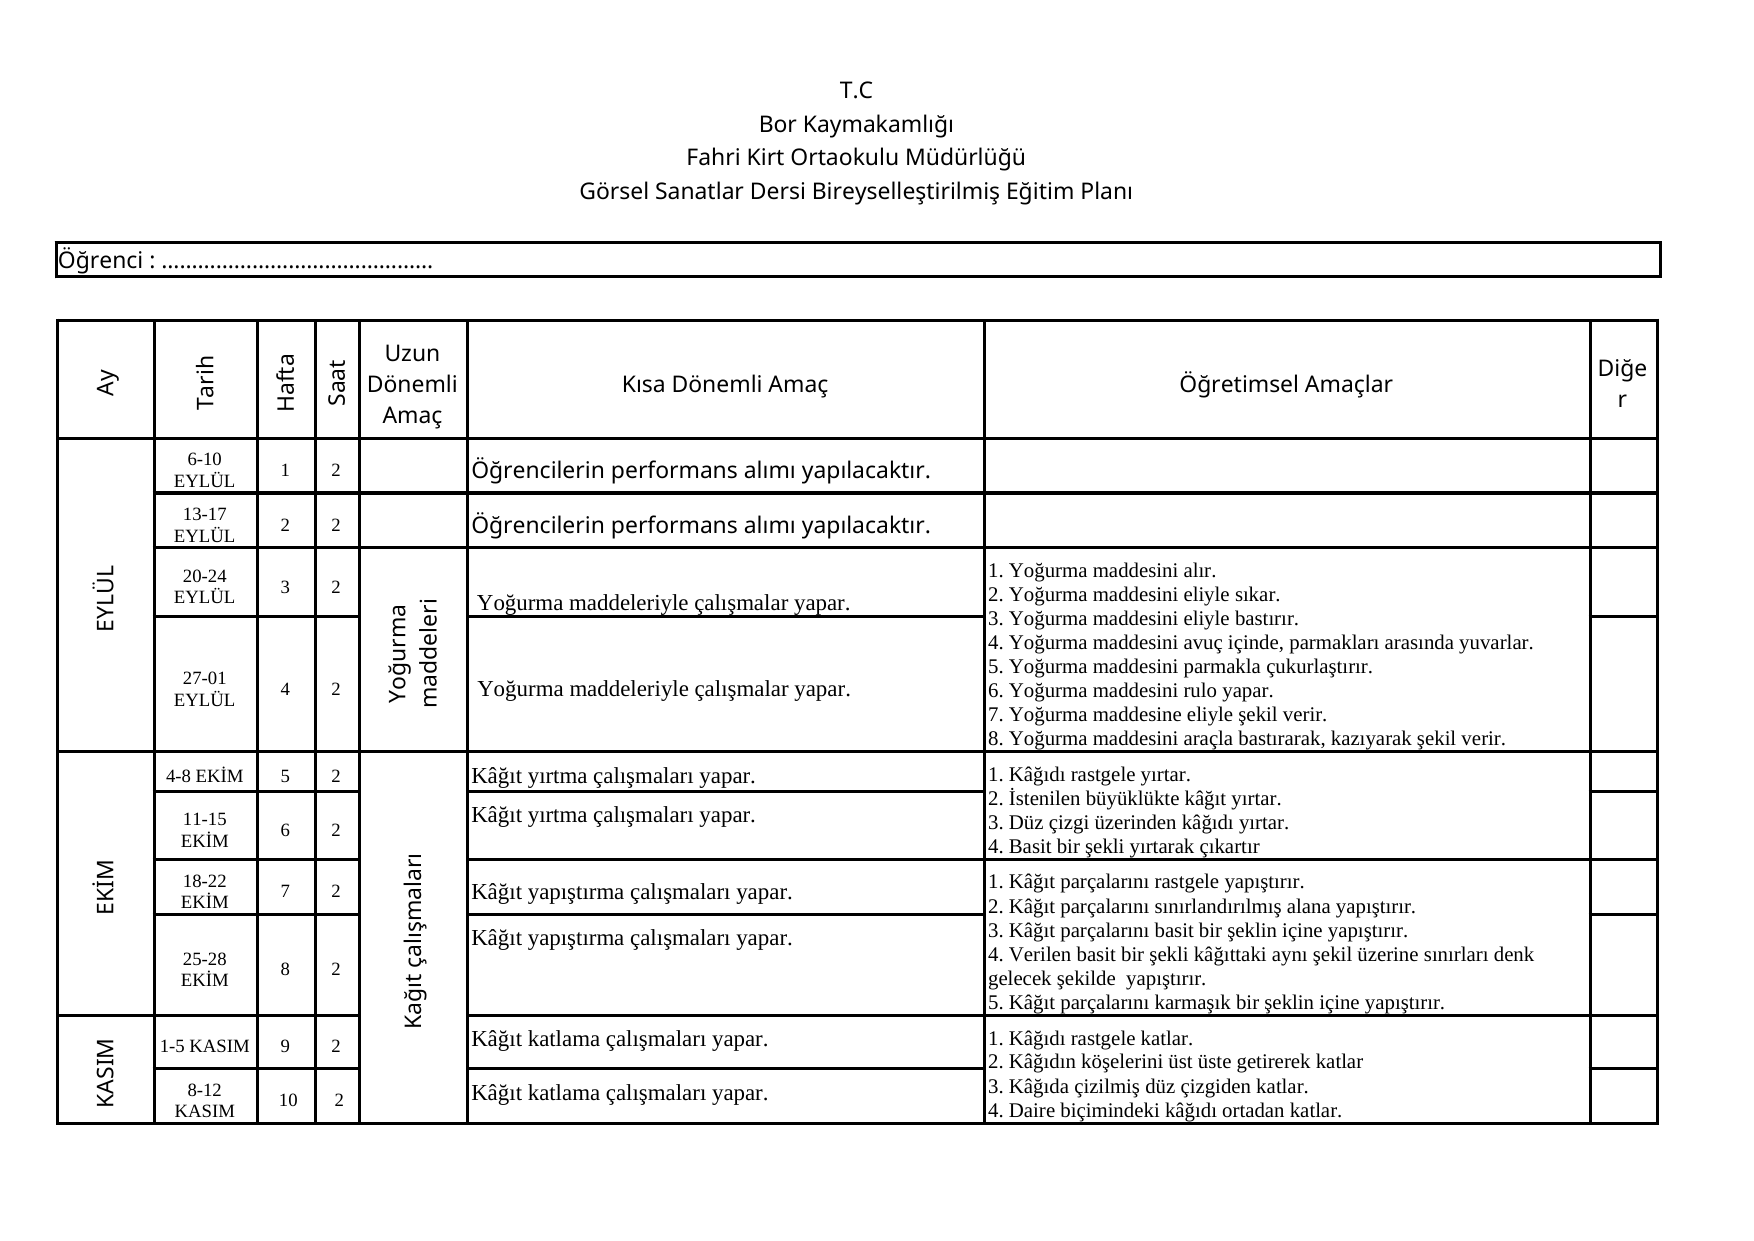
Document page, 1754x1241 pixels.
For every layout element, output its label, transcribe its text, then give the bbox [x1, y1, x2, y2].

table_header Uzun Dönemli Amaç [361, 322, 466, 437]
table_cell [361, 495, 466, 546]
table_cell Kâğıt yapıştırma çalışmaları yapar. [469, 916, 983, 1014]
table_cell 25-28 EKİM [156, 916, 256, 1014]
table_cell 2 [317, 753, 358, 790]
table_cell [1592, 916, 1656, 1014]
table_cell [1592, 861, 1656, 913]
table_cell 1. Kâğıdı rastgele katlar. 2. Kâğıdın köşelerini üst üste getirerek katlar 3. Kâğıda çizilmiş düz çizgiden katlar. 4. Daire biçimindeki kâğıdı ortadan katlar. [986, 1017, 1589, 1122]
table_cell [1592, 793, 1656, 858]
table_cell 8-12 KASIM [156, 1070, 256, 1122]
table_cell 3 [259, 549, 314, 615]
table_cell 1. Kâğıdı rastgele yırtar. 2. İstenilen büyüklükte kâğıt yırtar. 3. Düz çizgi üzerinden kâğıdı yırtar. 4. Basit bir şekli yırtarak çıkartır [986, 753, 1589, 858]
table_cell [986, 440, 1589, 491]
table_cell 1. Kâğıt parçalarını rastgele yapıştırır. 2. Kâğıt parçalarını sınırlandırılmış alana yapıştırır. 3. Kâğıt parçalarını basit bir şeklin içine yapıştırır. 4. Verilen basit bir şekli kâğıttaki aynı şekil üzerine sınırları denk gelecek şekilde yapıştırır. 5. Kâğıt parçalarını karmaşık bir şeklin içine yapıştırır. [986, 861, 1589, 1014]
text T.C [54, 74, 1658, 105]
table_cell [1592, 753, 1656, 790]
table_cell 13-17 EYLÜL [156, 495, 256, 546]
table_cell 2 [317, 1017, 358, 1067]
table_cell Kâğıt yırtma çalışmaları yapar. [469, 753, 983, 790]
table_cell 4 [259, 618, 314, 750]
table_cell Kâğıt katlama çalışmaları yapar. [469, 1070, 983, 1122]
table_cell EKİM [59, 753, 153, 1014]
table_cell [1592, 1017, 1656, 1067]
table_cell 5 [259, 753, 314, 790]
table_cell [986, 495, 1589, 546]
table_cell 7 [259, 861, 314, 913]
text Görsel Sanatlar Dersi Bireyselleştirilmiş Eğitim Planı [54, 175, 1658, 206]
text Öğrenci : ……………………………………… [58, 244, 1659, 275]
table_cell [1592, 618, 1656, 750]
table_cell 1 [259, 440, 314, 491]
table_header Öğretimsel Amaçlar [986, 322, 1589, 437]
table_cell 20-24 EYLÜL [156, 549, 256, 615]
table_cell Yoğurma maddeleriyle çalışmalar yapar. [469, 618, 983, 750]
table_cell 2 [317, 440, 358, 491]
table_cell [1592, 549, 1656, 615]
table_cell 2 [317, 618, 358, 750]
table_header Diğer [1592, 322, 1656, 437]
table_cell 1-5 KASIM [156, 1017, 256, 1067]
table_cell 11-15 EKİM [156, 793, 256, 858]
table_cell 8 [259, 916, 314, 1014]
table_cell [1592, 495, 1656, 546]
table_cell 2 [259, 495, 314, 546]
table_header Tarih [156, 322, 256, 437]
table_cell Yoğurma maddeleri [361, 549, 466, 750]
table_header Saat [317, 322, 358, 437]
table_cell [1592, 1070, 1656, 1122]
table_cell Kâğıt yırtma çalışmaları yapar. [469, 793, 983, 858]
table_cell Kağıt çalışmaları [361, 753, 466, 1122]
table_cell 10 [259, 1070, 314, 1122]
text Fahri Kirt Ortaokulu Müdürlüğü [54, 141, 1658, 173]
table_cell 18-22 EKİM [156, 861, 256, 913]
text Bor Kaymakamlığı [54, 108, 1658, 139]
table_cell Öğrencilerin performans alımı yapılacaktır. [469, 440, 983, 491]
table_cell Yoğurma maddeleriyle çalışmalar yapar. [469, 549, 983, 615]
table_cell EYLÜL [59, 440, 153, 750]
table_cell KASIM [59, 1017, 153, 1122]
table_cell 9 [259, 1017, 314, 1067]
table_cell [361, 440, 466, 491]
table_cell Öğrencilerin performans alımı yapılacaktır. [469, 495, 983, 546]
table_cell 4-8 EKİM [156, 753, 256, 790]
table_cell 2 [317, 495, 358, 546]
table_cell Kâğıt yapıştırma çalışmaları yapar. [469, 861, 983, 913]
table_header Hafta [259, 322, 314, 437]
table_header Kısa Dönemli Amaç [469, 322, 983, 437]
table_cell 27-01 EYLÜL [156, 618, 256, 750]
table_cell 2 [317, 1070, 358, 1122]
table_cell 2 [317, 549, 358, 615]
table_cell [1592, 440, 1656, 491]
table_cell Kâğıt katlama çalışmaları yapar. [469, 1017, 983, 1067]
table_cell 1. Yoğurma maddesini alır. 2. Yoğurma maddesini eliyle sıkar. 3. Yoğurma maddesini eliyle bastırır. 4. Yoğurma maddesini avuç içinde, parmakları arasında yuvarlar. 5. Yoğurma maddesini parmakla çukurlaştırır. 6. Yoğurma maddesini rulo yapar. 7. Yoğurma maddesine eliyle şekil verir. 8. Yoğurma maddesini araçla bastırarak, kazıyarak şekil verir. [986, 549, 1589, 750]
table_cell 6 [259, 793, 314, 858]
table_cell 2 [317, 861, 358, 913]
table_cell 6-10 EYLÜL [156, 440, 256, 491]
table_cell 2 [317, 916, 358, 1014]
table_cell 2 [317, 793, 358, 858]
table_header Ay [59, 322, 153, 437]
